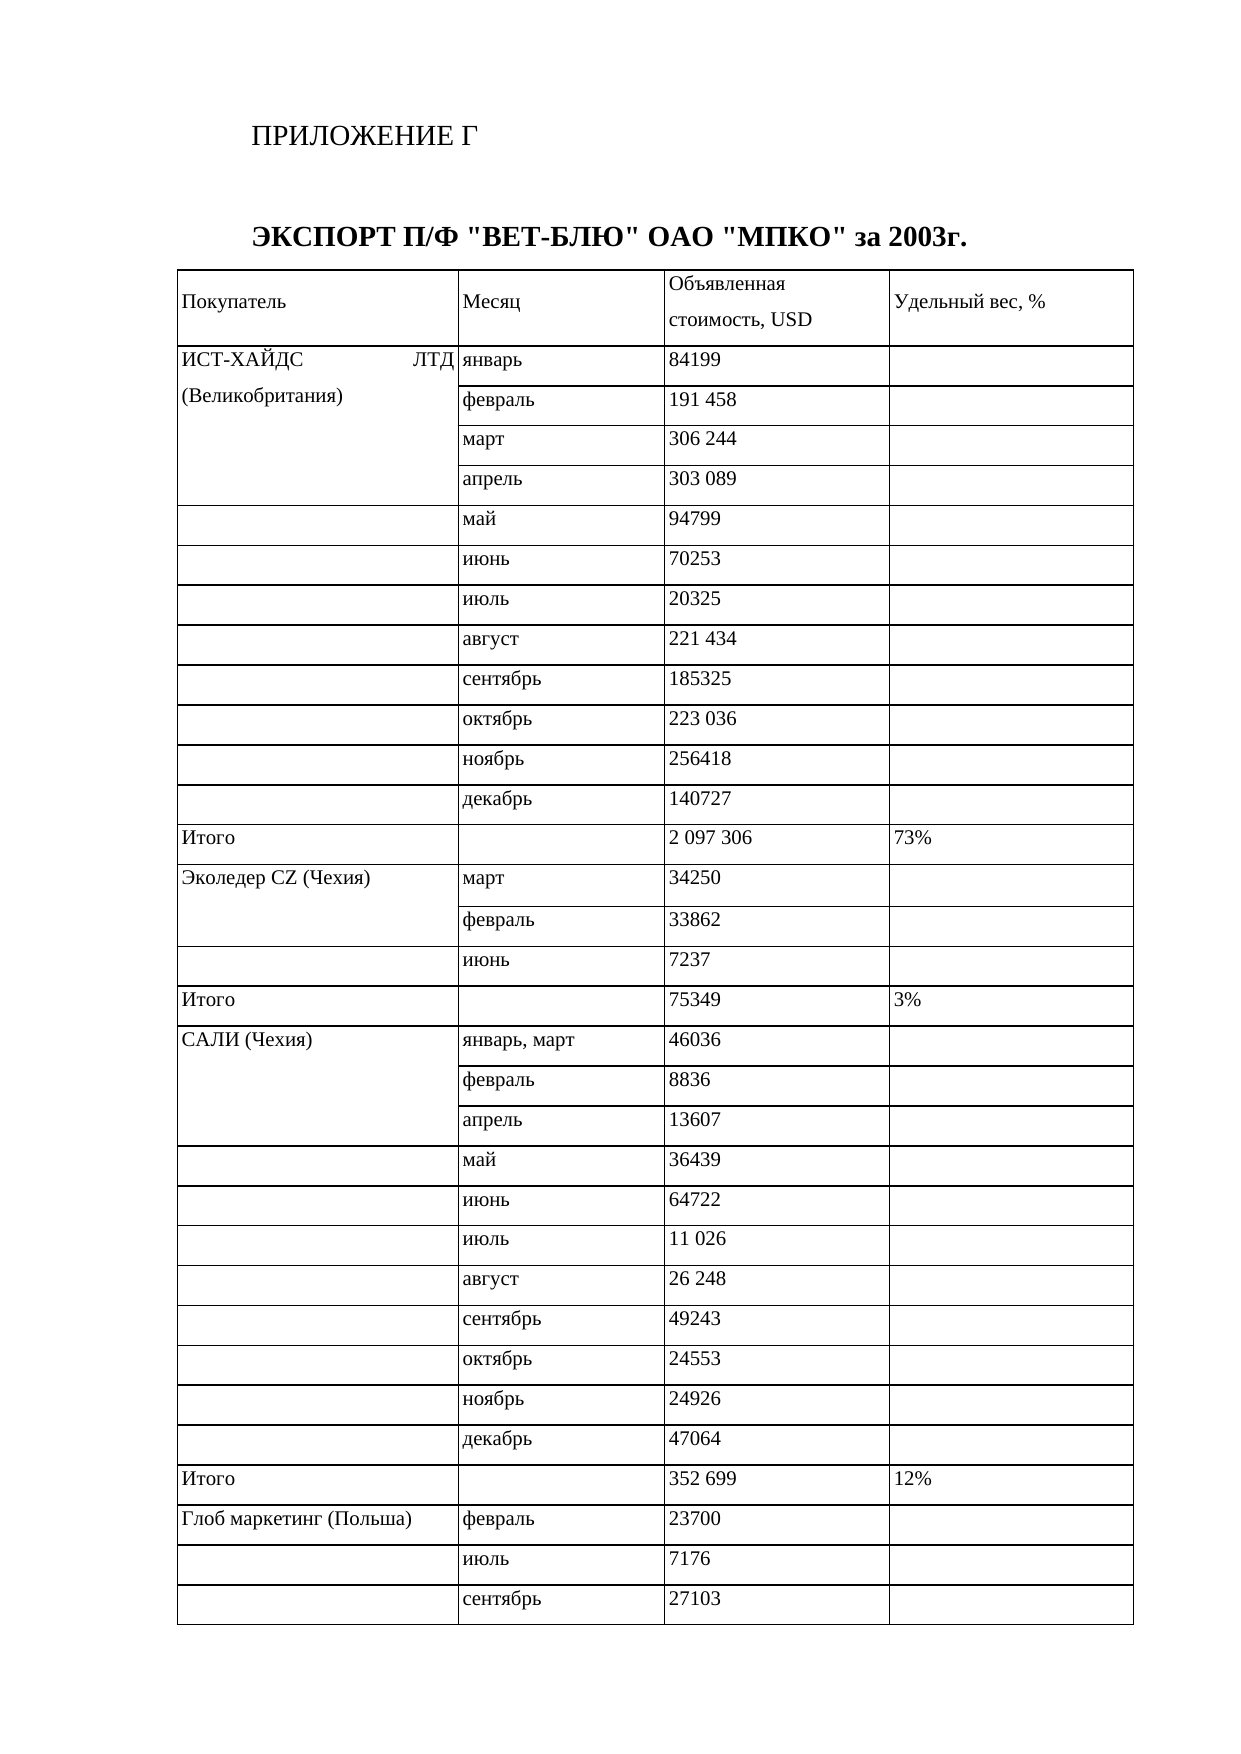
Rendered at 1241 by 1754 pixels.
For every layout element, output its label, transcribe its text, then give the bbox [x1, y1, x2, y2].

table_cell [178, 586, 458, 624]
table_cell [178, 1586, 458, 1624]
table_cell [890, 1586, 1133, 1624]
table_cell [178, 1187, 458, 1225]
table_cell 70253 [665, 546, 889, 584]
table_cell 191 458 [665, 387, 889, 425]
table_header Удельный вес, % [890, 271, 1133, 345]
table_cell 352 699 [665, 1466, 889, 1504]
table_cell 23700 [665, 1506, 889, 1544]
table_cell [890, 1506, 1133, 1544]
table_cell июль [459, 1226, 664, 1265]
table_cell декабрь [459, 786, 664, 824]
table_cell июнь [459, 546, 664, 584]
table_cell июль [459, 586, 664, 624]
table_cell 64722 [665, 1187, 889, 1225]
table_cell сентябрь [459, 1586, 664, 1624]
table_cell октябрь [459, 1346, 664, 1384]
table_cell [178, 746, 458, 784]
table_header Месяц [459, 271, 664, 345]
table_header Объявленная стоимость, USD [665, 271, 889, 345]
table_cell 20325 [665, 586, 889, 624]
table_cell июнь [459, 1187, 664, 1225]
table_cell Глоб маркетинг (Польша) [178, 1506, 458, 1544]
table_cell сентябрь [459, 666, 664, 704]
table_cell ноябрь [459, 746, 664, 784]
table_cell [890, 666, 1133, 704]
table_cell 33862 [665, 907, 889, 946]
table_cell 26 248 [665, 1266, 889, 1304]
table_cell август [459, 626, 664, 664]
table_cell 24926 [665, 1386, 889, 1424]
table_cell [890, 1266, 1133, 1304]
table_cell 223 036 [665, 706, 889, 744]
table_cell [178, 1346, 458, 1384]
table_cell Итого [178, 987, 458, 1025]
table_cell февраль [459, 387, 664, 425]
table_cell [890, 947, 1133, 985]
table_cell [890, 1226, 1133, 1265]
table_cell [890, 1107, 1133, 1145]
table_cell 84199 [665, 347, 889, 385]
table_cell [178, 706, 458, 744]
table_cell [178, 1426, 458, 1464]
table_cell 47064 [665, 1426, 889, 1464]
table_cell январь, март [459, 1027, 664, 1065]
table_cell [178, 626, 458, 664]
table_cell 185325 [665, 666, 889, 704]
table_cell [890, 387, 1133, 425]
table_cell САЛИ (Чехия) [178, 1027, 458, 1145]
text ЭКСПОРТ П/Ф "ВЕТ-БЛЮ" ОАО "МПКО" за 2003г. [177, 219, 1152, 252]
table_cell [890, 1187, 1133, 1225]
table_cell [890, 1426, 1133, 1464]
table_cell 75349 [665, 987, 889, 1025]
table_cell сентябрь [459, 1306, 664, 1344]
table_cell [890, 1027, 1133, 1065]
table_cell 256418 [665, 746, 889, 784]
table_cell 140727 [665, 786, 889, 824]
table_cell [890, 466, 1133, 504]
table_cell [890, 546, 1133, 584]
table_cell [890, 1386, 1133, 1424]
table_cell 3% [890, 987, 1133, 1025]
table_cell 221 434 [665, 626, 889, 664]
table_cell июнь [459, 947, 664, 985]
table_cell [890, 706, 1133, 744]
table_cell [178, 786, 458, 824]
table_cell февраль [459, 1067, 664, 1105]
table_cell [178, 1226, 458, 1265]
table_cell ИСТ-ХАЙДС ЛТД (Великобритания) [178, 347, 458, 504]
table_cell 27103 [665, 1586, 889, 1624]
table_cell [890, 347, 1133, 385]
table_cell [178, 506, 458, 544]
table_cell [890, 1147, 1133, 1185]
table_cell [890, 746, 1133, 784]
table_cell 13607 [665, 1107, 889, 1145]
table_cell 12% [890, 1466, 1133, 1504]
table_cell [890, 1306, 1133, 1344]
table_cell [890, 865, 1133, 906]
table_cell [178, 1386, 458, 1424]
table_cell 11 026 [665, 1226, 889, 1265]
table_cell 49243 [665, 1306, 889, 1344]
table_cell [890, 426, 1133, 465]
table_cell август [459, 1266, 664, 1304]
table_cell [890, 626, 1133, 664]
table_cell [890, 1067, 1133, 1105]
table_cell [178, 1147, 458, 1185]
table_cell [178, 1266, 458, 1304]
table_cell [178, 1546, 458, 1584]
table_cell март [459, 426, 664, 465]
table_cell 7237 [665, 947, 889, 985]
table_cell [890, 506, 1133, 544]
table_cell [890, 586, 1133, 624]
table_cell 306 244 [665, 426, 889, 465]
table_cell 8836 [665, 1067, 889, 1105]
table_header Покупатель [178, 271, 458, 345]
table_cell октябрь [459, 706, 664, 744]
table_cell [459, 987, 664, 1025]
table_cell апрель [459, 466, 664, 504]
table_cell [890, 907, 1133, 946]
table_cell 36439 [665, 1147, 889, 1185]
table_cell [178, 666, 458, 704]
table_cell март [459, 865, 664, 906]
table_cell 303 089 [665, 466, 889, 504]
table_cell Итого [178, 1466, 458, 1504]
table_cell 73% [890, 825, 1133, 864]
table_cell апрель [459, 1107, 664, 1145]
table_cell февраль [459, 907, 664, 946]
table_cell [459, 825, 664, 864]
table_cell [178, 546, 458, 584]
table_cell [178, 1306, 458, 1344]
table_cell 34250 [665, 865, 889, 906]
table_cell Итого [178, 825, 458, 864]
table_cell [890, 786, 1133, 824]
table_cell декабрь [459, 1426, 664, 1464]
table_cell май [459, 1147, 664, 1185]
table_cell 46036 [665, 1027, 889, 1065]
table_cell Эколедер CZ (Чехия) [178, 865, 458, 946]
table_cell июль [459, 1546, 664, 1584]
table_cell 24553 [665, 1346, 889, 1384]
table_cell январь [459, 347, 664, 385]
table_cell 94799 [665, 506, 889, 544]
table_cell [178, 947, 458, 985]
text ПРИЛОЖЕНИЕ Г [177, 118, 1152, 152]
table_cell [890, 1346, 1133, 1384]
table_cell ноябрь [459, 1386, 664, 1424]
table_cell май [459, 506, 664, 544]
table_cell февраль [459, 1506, 664, 1544]
table_cell 2 097 306 [665, 825, 889, 864]
table_cell [459, 1466, 664, 1504]
table_cell [890, 1546, 1133, 1584]
table_cell 7176 [665, 1546, 889, 1584]
